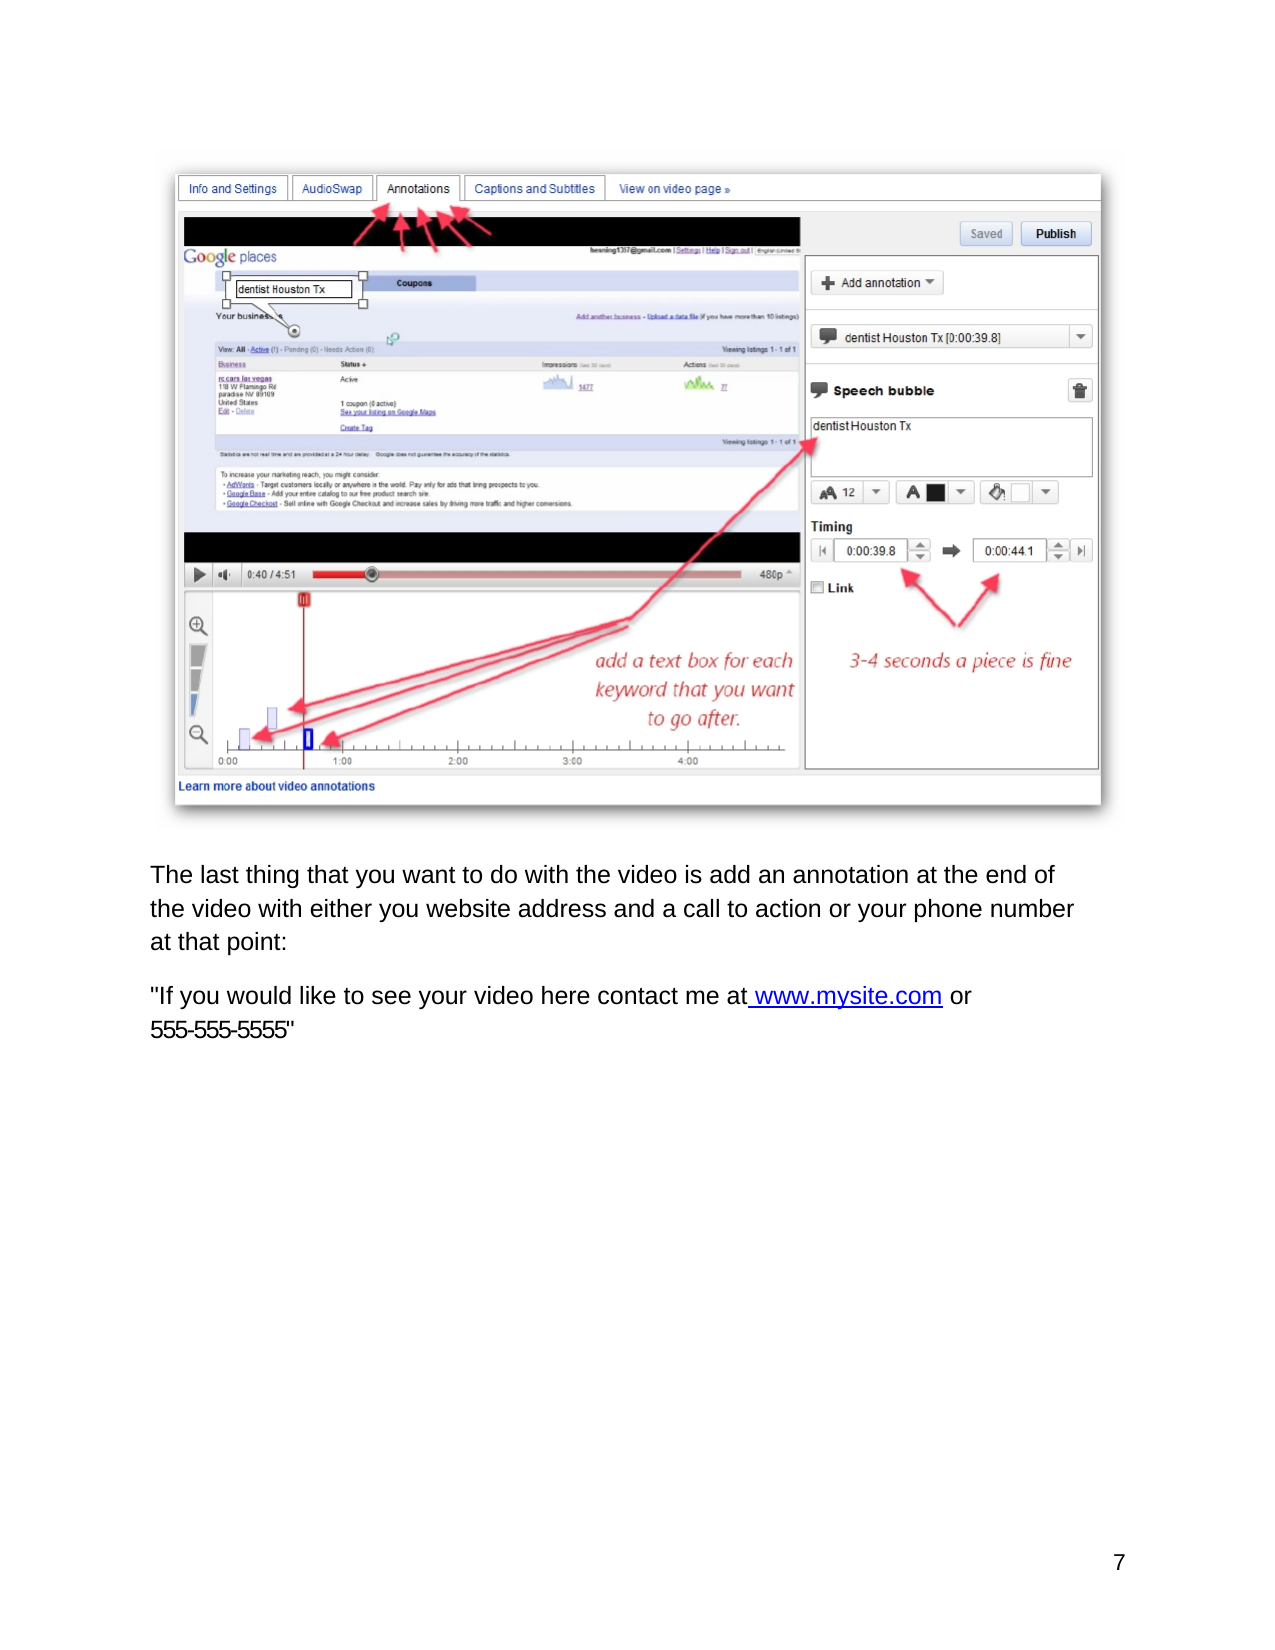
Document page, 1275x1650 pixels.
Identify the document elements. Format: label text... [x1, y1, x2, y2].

picture [0, 0, 1275, 1650]
text at that point: [150, 924, 385, 957]
text "If you would like to see your video here contact me at www.mysite.com or [150, 978, 1015, 1012]
text The last thing that you want to do with the video is add an annotation at the end of the video with either you website address and a call to action or your phone number [150, 857, 1097, 924]
text 555-555-5555" [150, 1012, 394, 1045]
